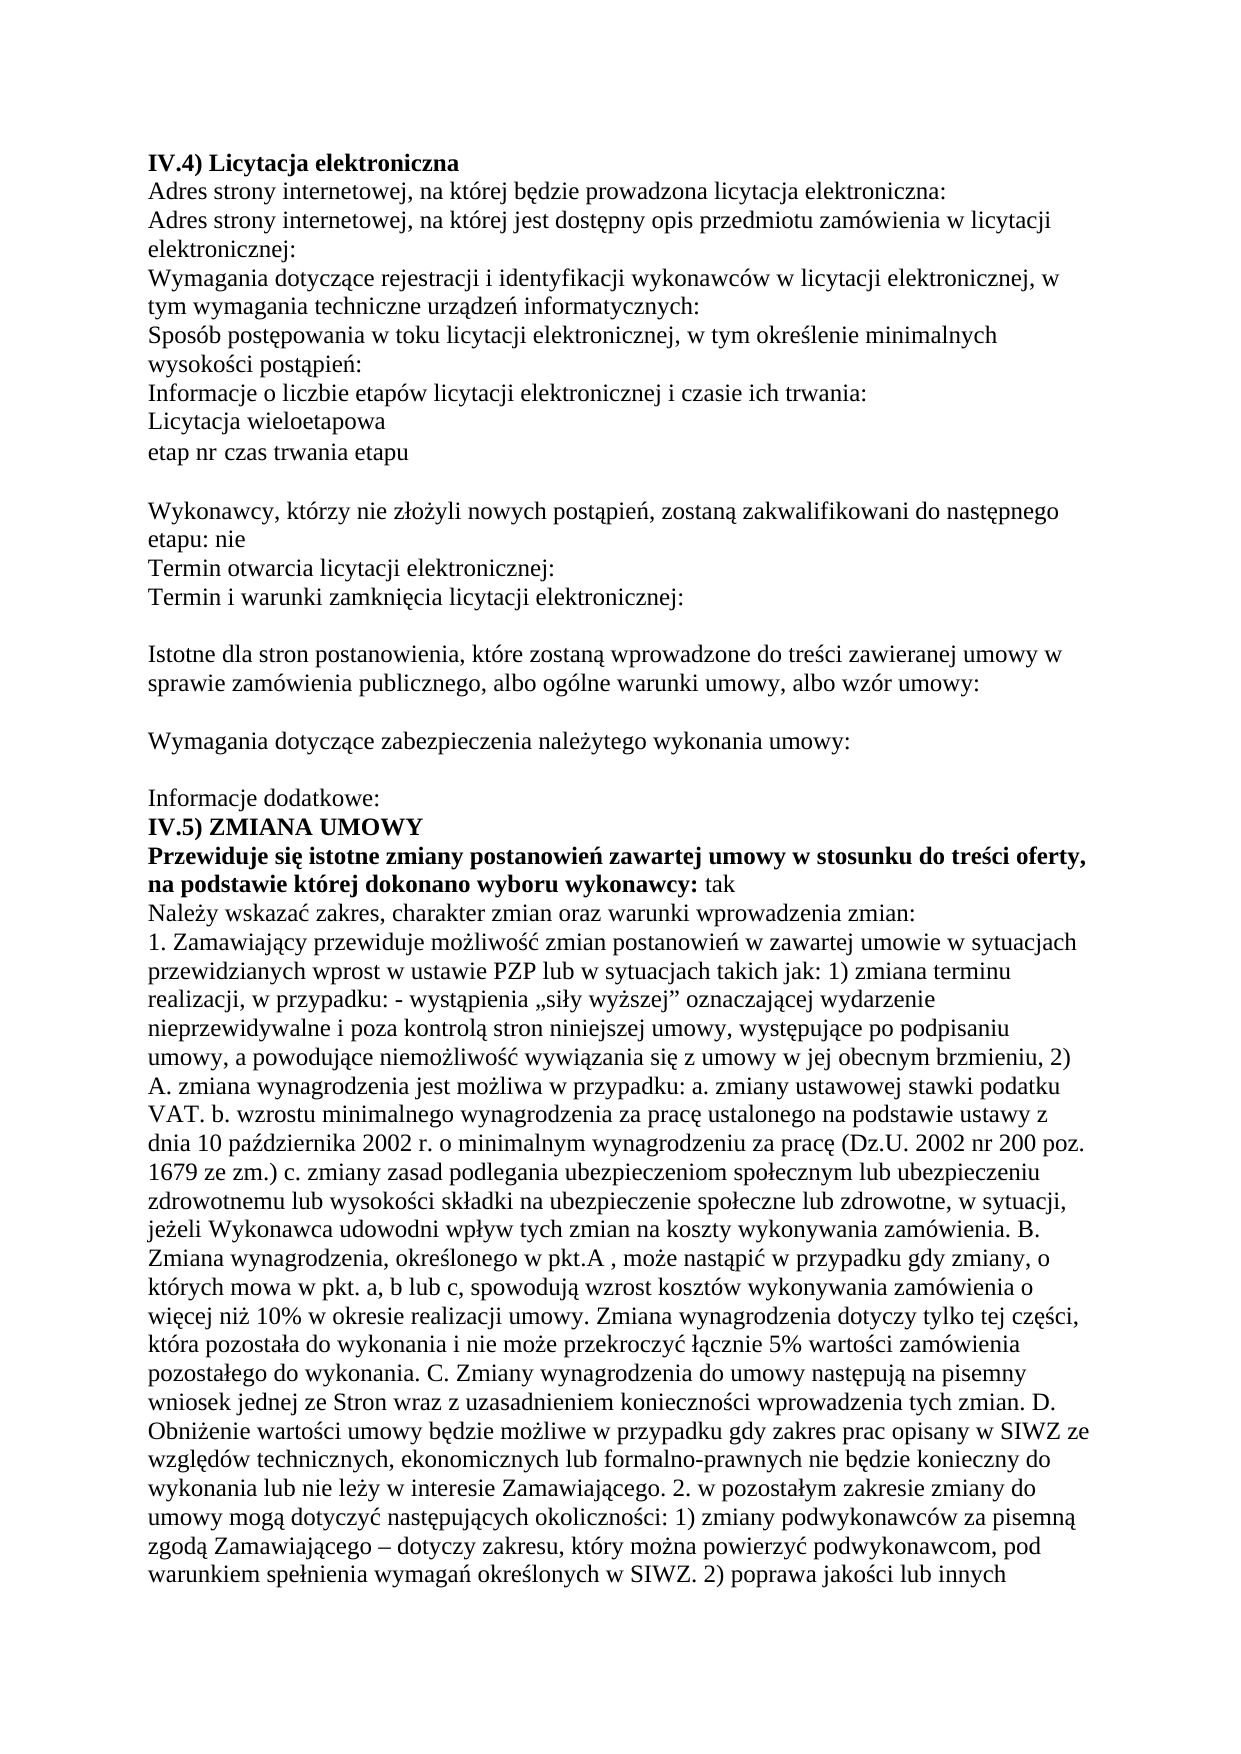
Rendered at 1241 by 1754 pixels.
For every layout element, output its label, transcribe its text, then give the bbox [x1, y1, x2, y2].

text Licytacja wieloetapowa [148, 406, 1093, 435]
text Sposób postępowania w toku licytacji elektronicznej, w tym określenie minimalnych wysokości postąpień: [148, 320, 1093, 378]
text Wymagania dotyczące zabezpieczenia należytego wykonania umowy: [148, 697, 1093, 754]
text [148, 812, 1093, 1588]
table_header czas trwania etapu [223, 435, 415, 467]
text Termin otwarcia licytacji elektronicznej: [148, 553, 1093, 582]
text Wykonawcy, którzy nie złożyli nowych postąpień, zostaną zakwalifikowani do następnego etapu: nie [148, 467, 1093, 553]
text Termin i warunki zamknięcia licytacji elektronicznej: [148, 582, 1093, 611]
table_header etap nr [146, 435, 223, 467]
text Wymagania dotyczące rejestracji i identyfikacji wykonawców w licytacji elektronicznej, w tym wymagania techniczne urządzeń informatycznych: [148, 263, 1093, 320]
text Informacje o liczbie etapów licytacji elektronicznej i czasie ich trwania: [148, 378, 1093, 406]
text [148, 148, 1093, 205]
text Informacje dodatkowe: [148, 754, 1093, 812]
text Istotne dla stron postanowienia, które zostaną wprowadzone do treści zawieranej umowy w sprawie zamówienia publicznego, albo ogólne warunki umowy, albo wzór umowy: [148, 611, 1093, 697]
text Adres strony internetowej, na której jest dostępny opis przedmiotu zamówienia w licytacji elektronicznej: [148, 205, 1093, 263]
